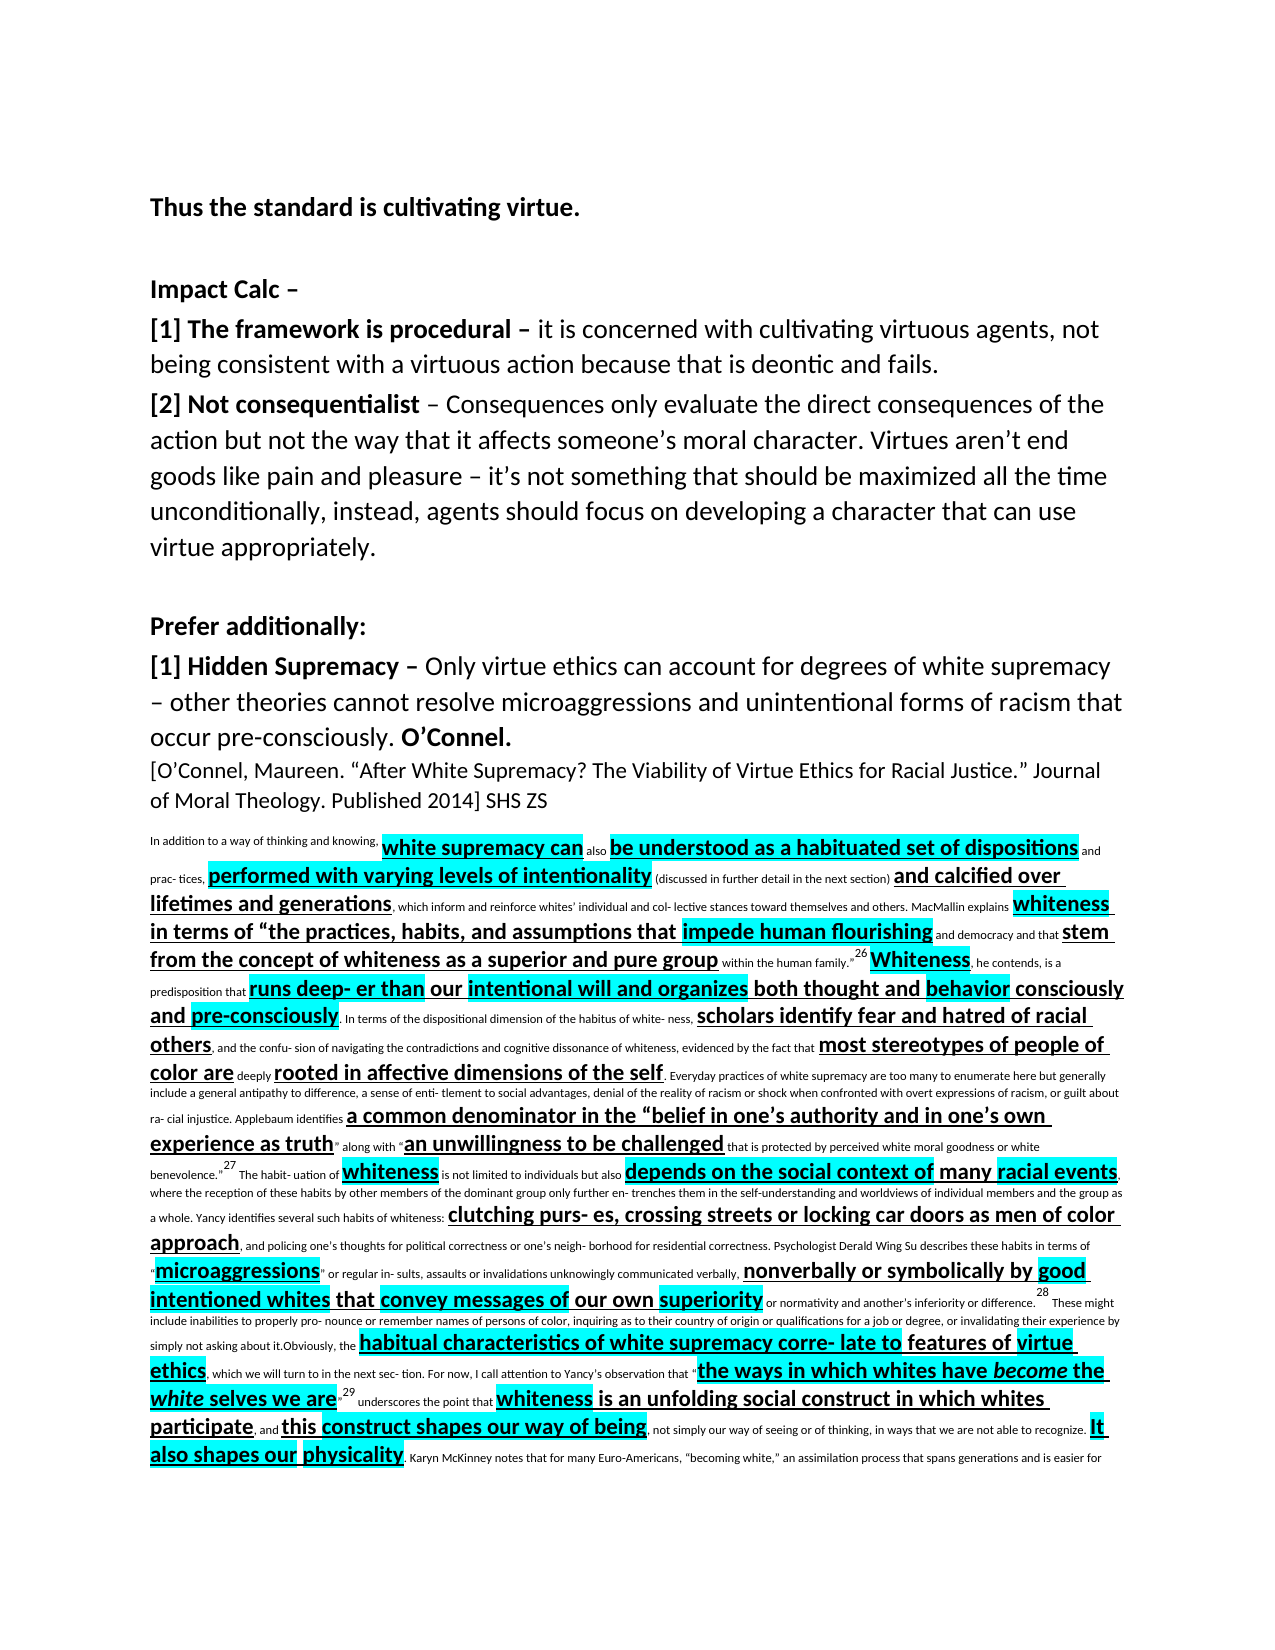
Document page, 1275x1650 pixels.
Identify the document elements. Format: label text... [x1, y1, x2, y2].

subtitle Thus the standard is cultivating virtue. [150, 190, 1125, 223]
subtitle Impact Calc – [150, 272, 1125, 305]
text [O’Connel, Maureen. “After White Supremacy? The Viability of Virtue Ethics for Racial Justice.” Journal of Moral Theology. Published 2014] SHS ZS [150, 756, 1125, 814]
subtitle [1] Hidden Supremacy – Only virtue ethics can account for degrees of white supremacy – other theories cannot resolve microaggressions and unintentional forms of racism that occur pre-consciously. O’Connel. [150, 649, 1125, 754]
subtitle [1] The framework is procedural – it is concerned with cultivating virtuous agents, not being consistent with a virtuous action because that is deontic and fails. [150, 312, 1125, 381]
subtitle Prefer additionally: [150, 609, 1125, 643]
subtitle [2] Not consequentialist – Consequences only evaluate the direct consequences of the action but not the way that it affects someone’s moral character. Virtues aren’t end goods like pain and pleasure – it’s not something that should be maximized all the time unconditionally, instead, agents should focus on developing a character that can use virtue appropriately. [150, 387, 1125, 563]
